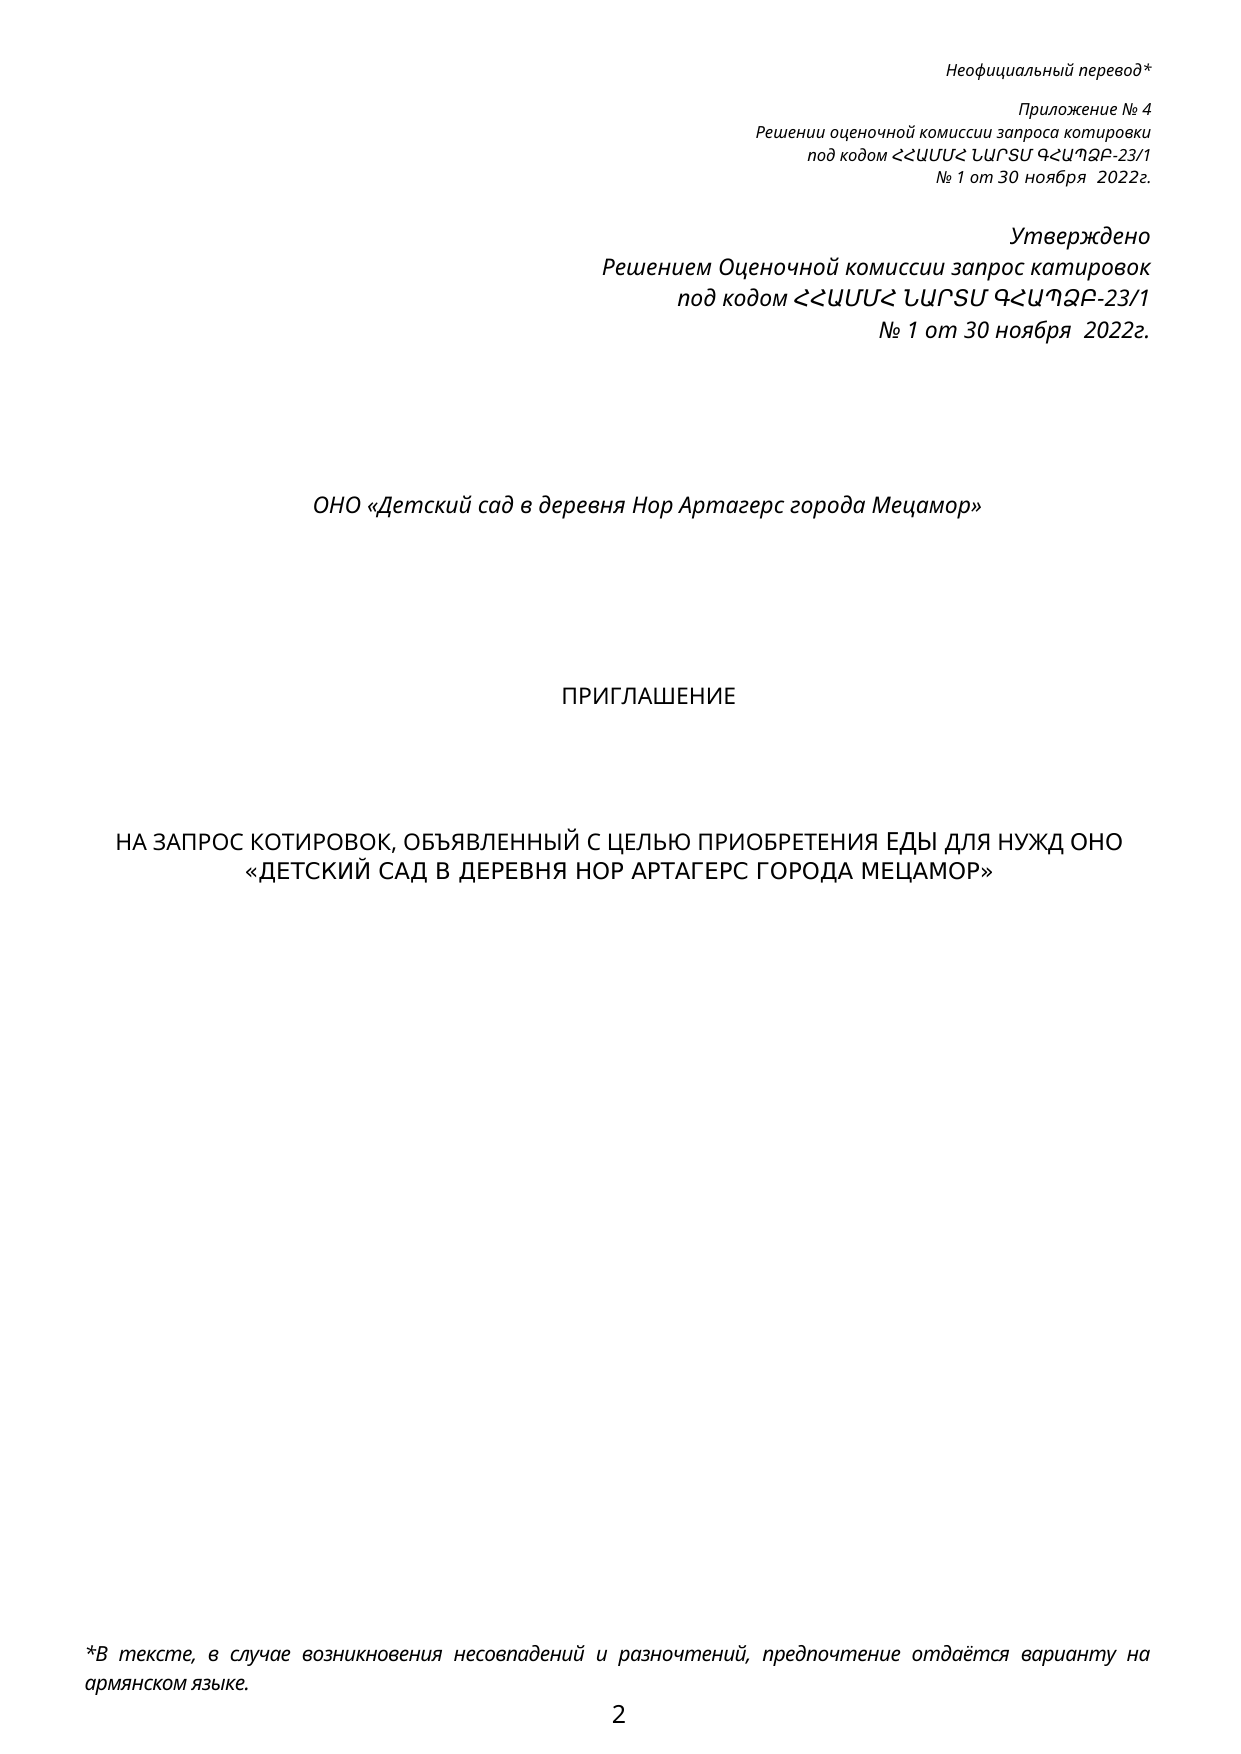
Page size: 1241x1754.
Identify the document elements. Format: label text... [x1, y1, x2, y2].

text Утверждено [84, 220, 1153, 251]
text ПРИГЛАШЕНИЕ [84, 680, 1154, 712]
text Приложение № 4 [84, 98, 1153, 121]
text Решением Оценочной комиссии запрос катировок под кодом ՀՀԱՄՄՀ ՆԱՐՏՄ ԳՀԱՊՁԲ-23/1 № 1 от 30 ноября 2022г. [84, 251, 1153, 345]
text ОНО «Детский сад в деревня Нор Артагерс города Мецамор» [84, 489, 1154, 520]
text НА ЗАПРОС КОТИРОВОК, ОБЪЯВЛЕННЫЙ С ЦЕЛЬЮ ПРИОБРЕТЕНИЯ ЕДЫ ДЛЯ НУЖД ОНО «ДЕТСКИЙ САД В ДЕРЕВНЯ НОР АРТАГЕРС ГОРОДА МЕЦАМОР» [84, 824, 1154, 885]
text Решении оценочной комиссии запроса котировки под кодом ՀՀԱՄՄՀ ՆԱՐՏՄ ԳՀԱՊՁԲ-23/1 № 1 от 30 ноября 2022г. [84, 121, 1153, 189]
